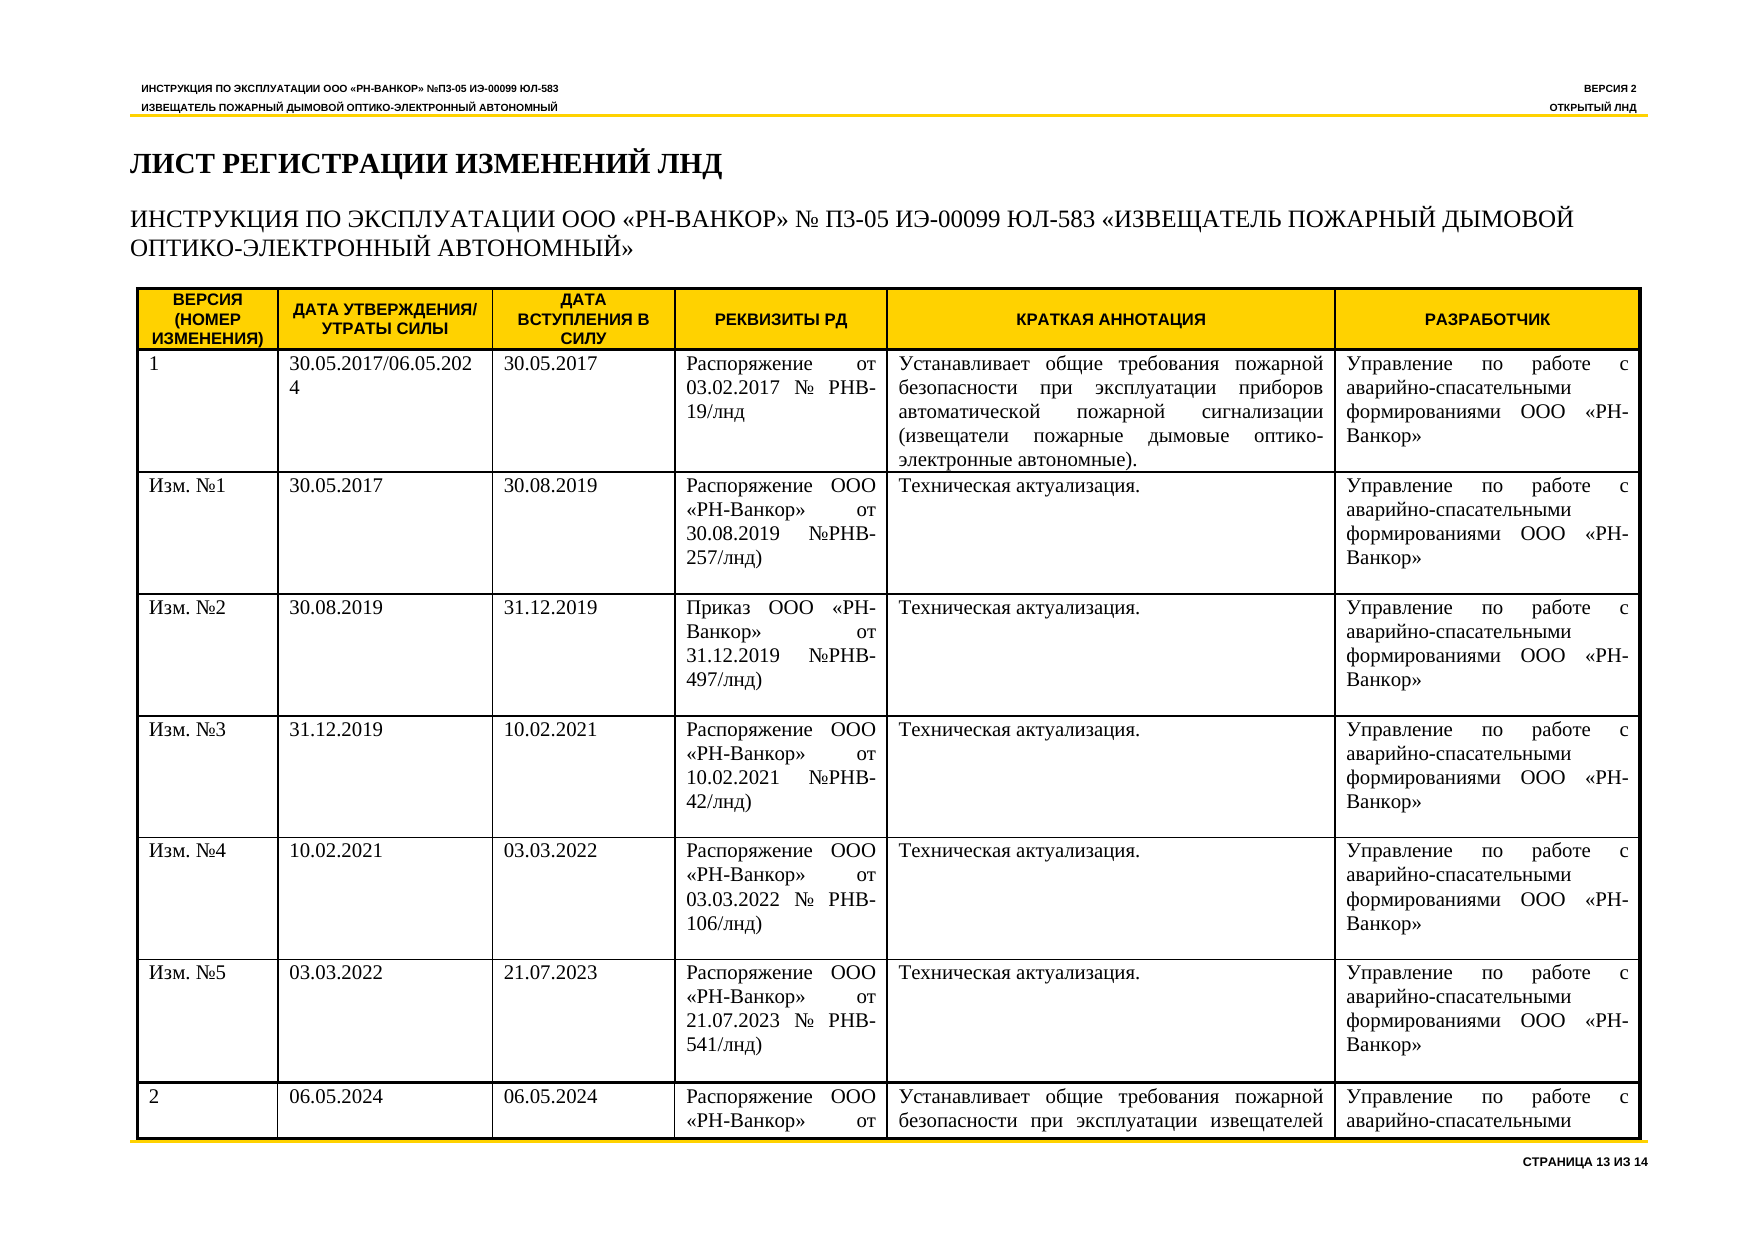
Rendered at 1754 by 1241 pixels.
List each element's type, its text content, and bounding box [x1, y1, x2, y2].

table_cell Техническая актуализация. [888, 473, 1334, 593]
table_header Краткая АННОТАЦИЯ [888, 290, 1334, 348]
table_cell 06.05.2024 [278, 1084, 492, 1137]
text ЛИСТ РЕГИСТРАЦИИ ИЗМЕНЕНИЙ ЛНД [130, 146, 1648, 179]
table_cell Управление по работе с аварийно-спасательными формированиями ООО «РН-Ванкор» [1336, 351, 1638, 471]
table_cell 1 [139, 351, 277, 471]
table_cell Распоряжение ООО «РН-Ванкор» от 10.02.2021 №РНВ-42/лнд) [676, 717, 886, 837]
table_cell 10.02.2021 [279, 838, 492, 959]
table_cell Техническая актуализация. [888, 595, 1334, 715]
table_cell 03.03.2022 [493, 838, 674, 959]
table_cell Техническая актуализация. [888, 838, 1334, 959]
table_cell 31.12.2019 [279, 717, 492, 837]
table_cell Изм. №5 [139, 960, 277, 1081]
table_cell 30.05.2017 [279, 473, 492, 593]
table_cell 2 [139, 1084, 277, 1137]
table_header дата вступления в силу [493, 290, 674, 348]
table_cell Распоряжение от 03.02.2017 № РНВ-19/лнд [676, 351, 886, 471]
table_cell Управление по работе с аварийно-спасательными формированиями ООО «РН-Ванкор» [1336, 838, 1638, 959]
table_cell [1336, 1084, 1638, 1137]
table_cell 10.02.2021 [493, 717, 674, 837]
table_cell Изм. №4 [139, 838, 277, 959]
table_cell Техническая актуализация. [888, 717, 1334, 837]
table_cell Изм. №3 [139, 717, 277, 837]
table_cell Управление по работе с аварийно-спасательными формированиями ООО «РН-Ванкор» [1336, 595, 1638, 715]
table_cell 06.05.2024 [493, 1084, 674, 1137]
table_cell 30.08.2019 [279, 595, 492, 715]
table_cell 30.05.2017/06.05.2024 [279, 351, 492, 471]
table_cell Распоряжение ООО «РН-Ванкор» от 21.07.2023 № РНВ-541/лнд) [676, 960, 886, 1081]
table_header РЕКВИЗИТЫ РД [676, 290, 886, 348]
table_cell Техническая актуализация. [888, 960, 1334, 1081]
table_cell Распоряжение ООО «РН-Ванкор» от 03.03.2022 № РНВ-106/лнд) [676, 838, 886, 959]
table_cell Управление по работе с аварийно-спасательными формированиями ООО «РН-Ванкор» [1336, 717, 1638, 837]
text ИНСТРУКЦИЯ ПО ЭКСПЛУАТАЦИИ ООО «РН-ВАНКОР» № П3-05 ИЭ-00099 ЮЛ-583 «ИЗВЕЩАТЕЛЬ ПОЖАРНЫЙ ДЫМОВОЙ ОПТИКО-ЭЛЕКТРОННЫЙ АВТОНОМНЫЙ» [130, 204, 1648, 262]
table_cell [675, 1084, 886, 1137]
table_cell 21.07.2023 [493, 960, 674, 1081]
table_header версия (номер изменения) [139, 290, 277, 348]
table_cell Приказ ООО «РН-Ванкор» от 31.12.2019 №РНВ-497/лнд) [676, 595, 886, 715]
table_cell Изм. №2 [139, 595, 277, 715]
table_cell Распоряжение ООО «РН-Ванкор» от 30.08.2019 №РНВ-257/лнд) [676, 473, 886, 593]
table_cell Управление по работе с аварийно-спасательными формированиями ООО «РН-Ванкор» [1336, 473, 1638, 593]
table_cell Устанавливает общие требования пожарной безопасности при эксплуатации приборов автоматической пожарной сигнализации (извещатели пожарные дымовые оптико-электронные автономные). [888, 351, 1334, 471]
table_cell 03.03.2022 [279, 960, 492, 1081]
table_cell 30.08.2019 [493, 473, 674, 593]
table_cell 30.05.2017 [493, 351, 674, 471]
table_cell Изм. №1 [139, 473, 277, 593]
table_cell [888, 1084, 1334, 1137]
table_cell 31.12.2019 [493, 595, 674, 715]
table_cell Управление по работе с аварийно-спасательными формированиями ООО «РН-Ванкор» [1336, 960, 1638, 1081]
table_header РаЗРАБОТЧИК [1336, 290, 1638, 348]
table_header ДАТА УТВЕРЖДЕНИЯ/ утраты силы [279, 290, 492, 348]
